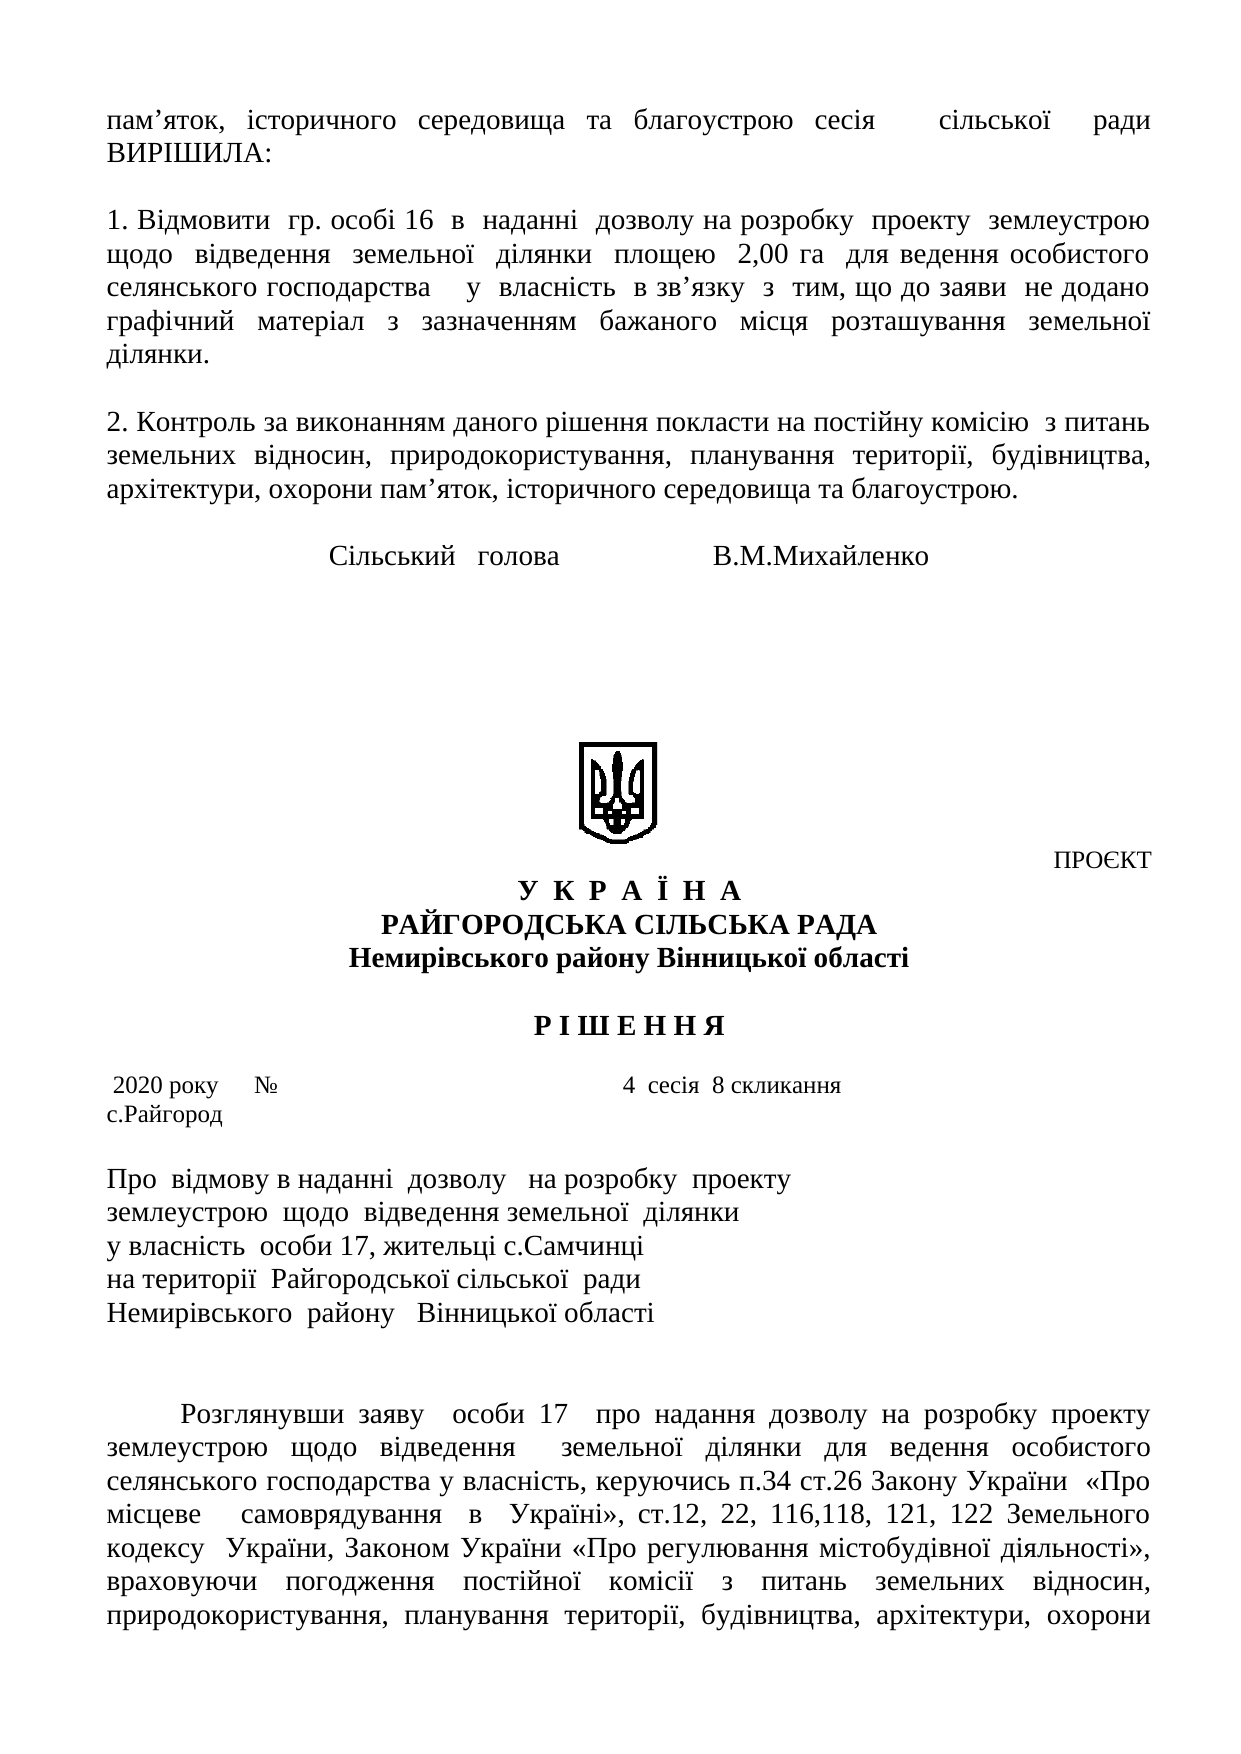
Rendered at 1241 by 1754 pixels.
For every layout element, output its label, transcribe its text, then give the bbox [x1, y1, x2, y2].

title У К Р А Ї Н А [106, 873, 1152, 907]
text с.Райгород [106, 1099, 1152, 1127]
text у власність особи 17, жительці с.Самчинці [106, 1228, 1152, 1262]
text 1. Відмовити гр. особі 16 в наданні дозволу на розробку проекту землеустрою щодо відведення земельної ділянки площею 2,00 га для ведення особистого селянського господарства у власність в зв’язку з тим, що до заяви не додано графічний матеріал з зазначенням бажаного місця розташування земельної ділянки. [106, 202, 1152, 370]
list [106, 1396, 1152, 1631]
text Сільський голова В.М.Михайленко [106, 538, 1152, 571]
subtitle РАЙГОРОДСЬКА СІЛЬСЬКА РАДА [106, 907, 1152, 941]
text землеустрою щодо відведення земельної ділянки [106, 1194, 1152, 1228]
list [106, 102, 1152, 169]
text на території Райгородської сільської ради [106, 1262, 1152, 1295]
text Про відмову в наданні дозволу на розробку проекту [106, 1161, 1152, 1194]
text 2020 року № 4 сесія 8 скликання [106, 1070, 1152, 1099]
text Р І Ш Е Н Н Я [106, 1008, 1152, 1041]
list 2. Контроль за виконанням даного рішення покласти на постійну комісію з питань земельних відносин, природокористування, планування території, будівництва, архітектури, охорони пам’яток, історичного середовища та благоустрою. [106, 404, 1152, 504]
text Немирівського району Вінницької області [106, 941, 1152, 974]
text ПРОЄКТ [106, 717, 1152, 873]
picture [577, 739, 658, 845]
text Немирівського району Вінницької області [106, 1295, 1152, 1329]
